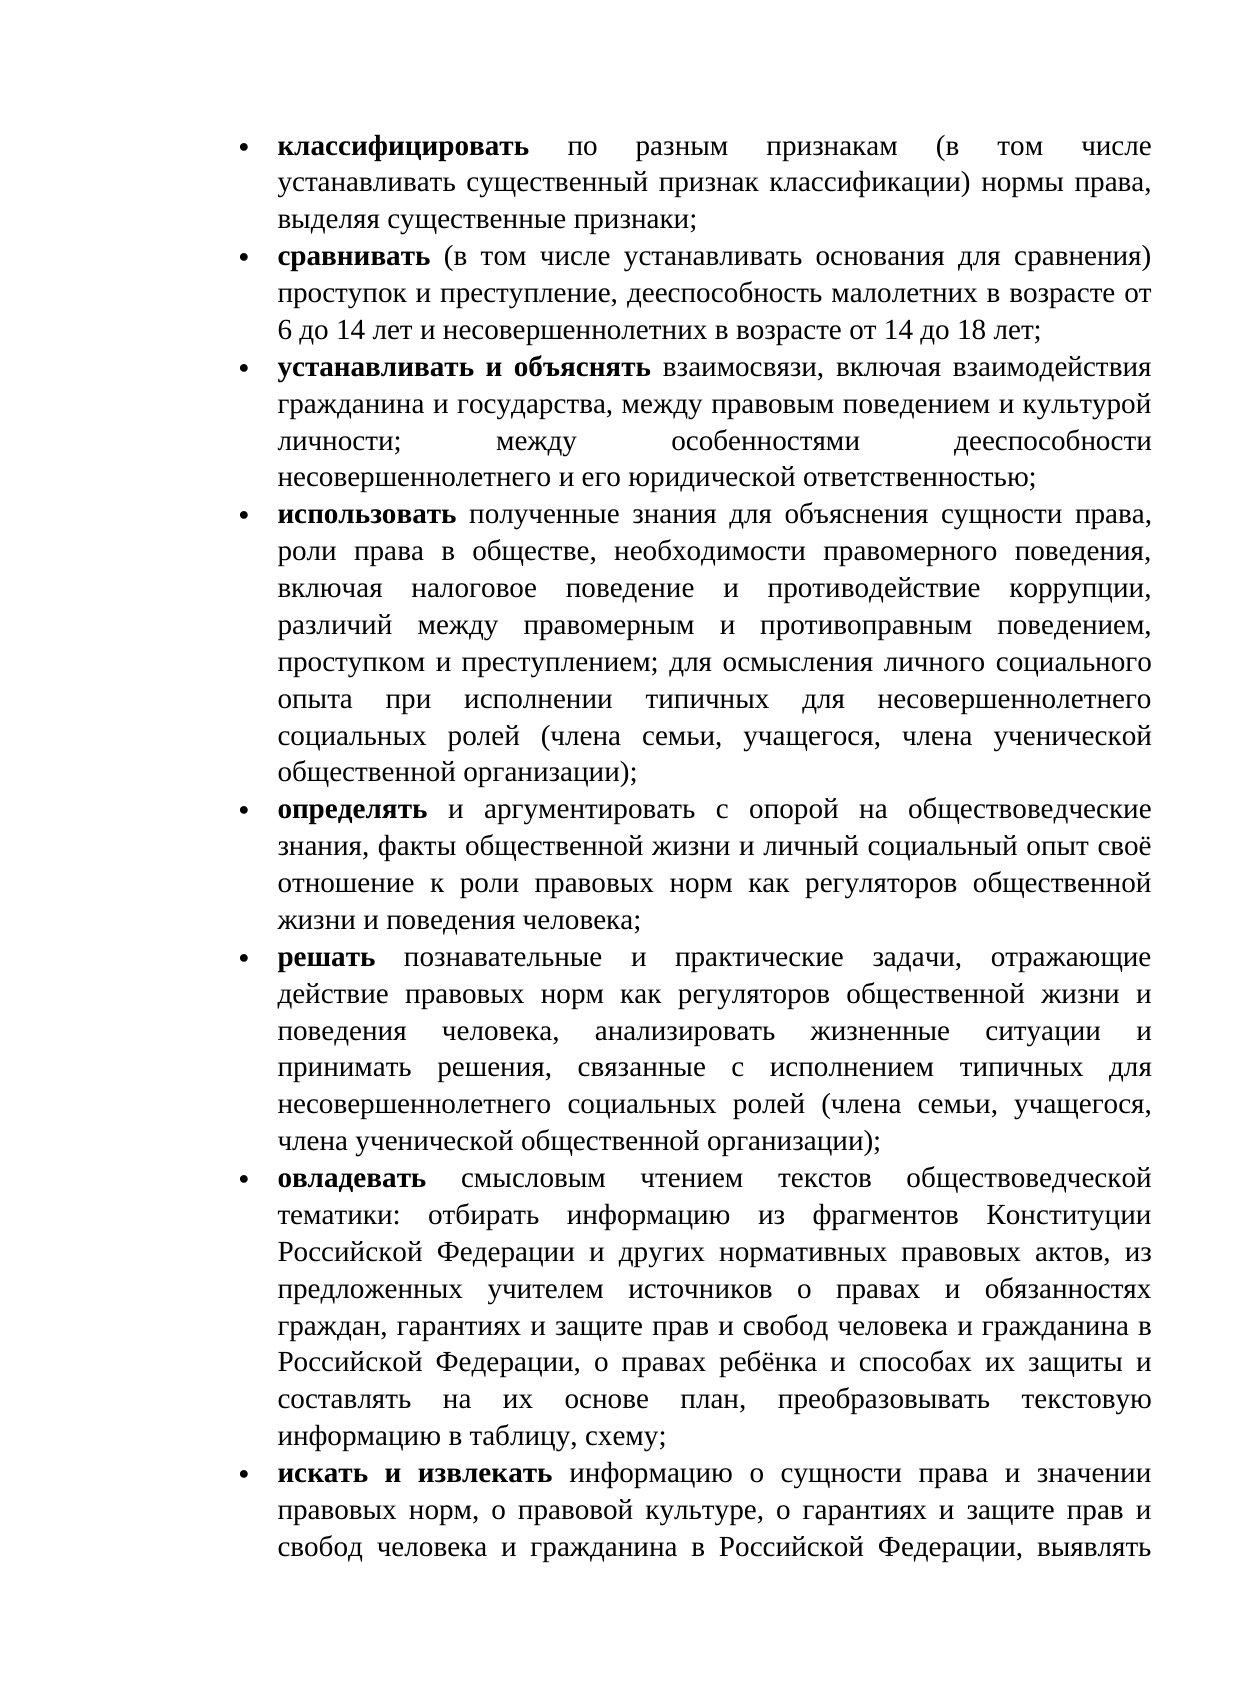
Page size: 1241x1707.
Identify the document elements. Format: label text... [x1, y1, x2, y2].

list овладевать смысловым чтением текстов обществоведческой тематики: отбирать информацию из фрагментов Конституции Российской Федерации и других нормативных правовых актов, из предложенных учителем источников о правах и обязанностях граждан, гарантиях и защите прав и свобод человека и гражданина в Российской Федерации, о правах ребёнка и способах их защиты и составлять на их основе план, преобразовывать текстовую информацию в таблицу, схему; [240, 1160, 1152, 1452]
list устанавливать и объяснять взаимосвязи, включая взаимодействия гражданина и государства, между правовым поведением и культурой личности; между особенностями дееспособности несовершеннолетнего и его юридической ответственностью; [240, 349, 1152, 493]
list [240, 1455, 1152, 1562]
list определять и аргументировать с опорой на обществоведческие знания, факты общественной жизни и личный социальный опыт своё отношение к роли правовых норм как регуляторов общественной жизни и поведения человека; [240, 791, 1152, 936]
list сравнивать (в том числе устанавливать основания для сравнения) проступок и преступление, дееспособность малолетних в возрасте от 6 до 14 лет и несовершеннолетних в возрасте от 14 до 18 лет; [240, 238, 1152, 346]
list использовать полученные знания для объяснения сущности права, роли права в обществе, необходимости правомерного поведения, включая налоговое поведение и противодействие коррупции, различий между правомерным и противоправным поведением, проступком и преступлением; для осмысления личного социального опыта при исполнении типичных для несовершеннолетнего социальных ролей (члена семьи, учащегося, члена ученической общественной организации); [240, 496, 1152, 788]
list классифицировать по разным признакам (в том числе устанавливать существенный признак классификации) нормы права, выделяя существенные признаки; [240, 128, 1152, 235]
list решать познавательные и практические задачи, отражающие действие правовых норм как регуляторов общественной жизни и поведения человека, анализировать жизненные ситуации и принимать решения, связанные с исполнением типичных для несовершеннолетнего социальных ролей (члена семьи, учащегося, члена ученической общественной организации); [240, 939, 1152, 1157]
